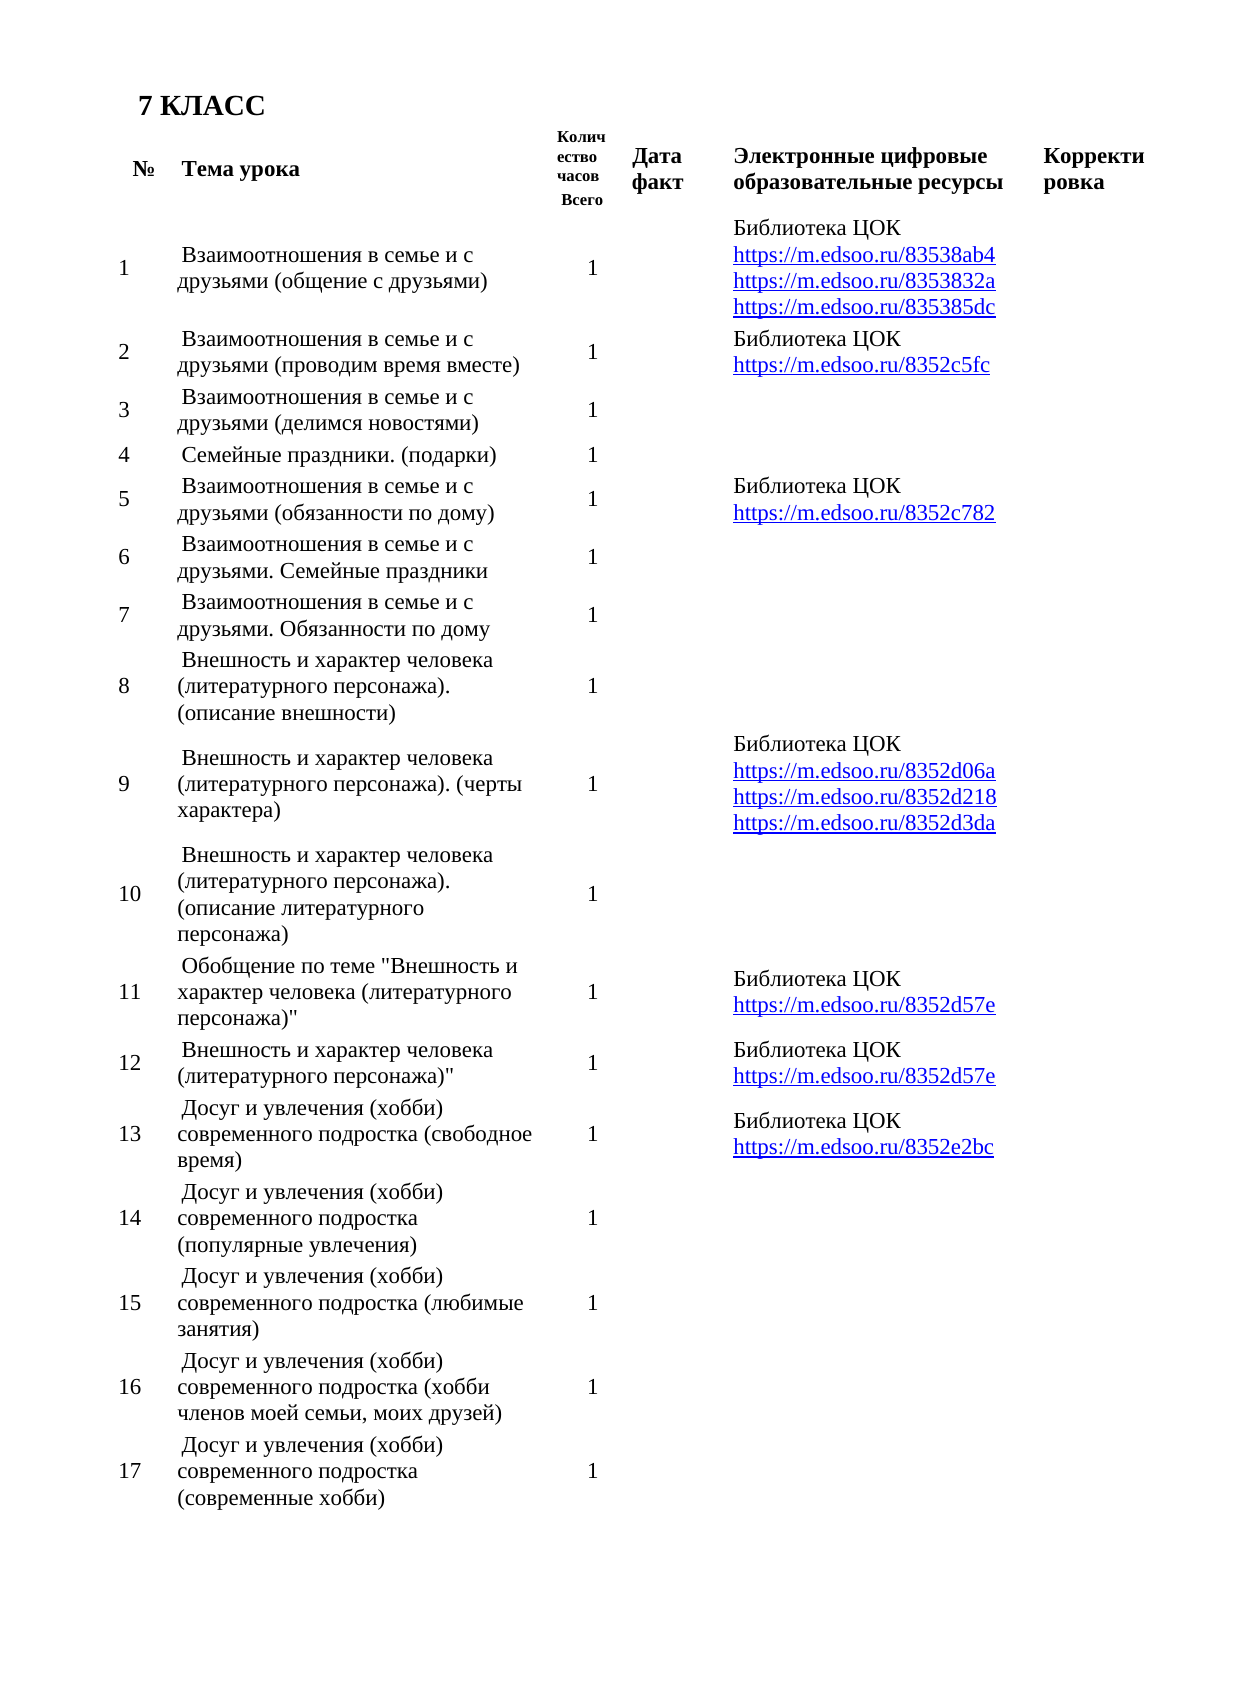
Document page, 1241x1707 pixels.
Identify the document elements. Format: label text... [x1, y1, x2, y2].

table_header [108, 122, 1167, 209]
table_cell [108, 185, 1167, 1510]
text 7 КЛАСС [131, 88, 1122, 122]
